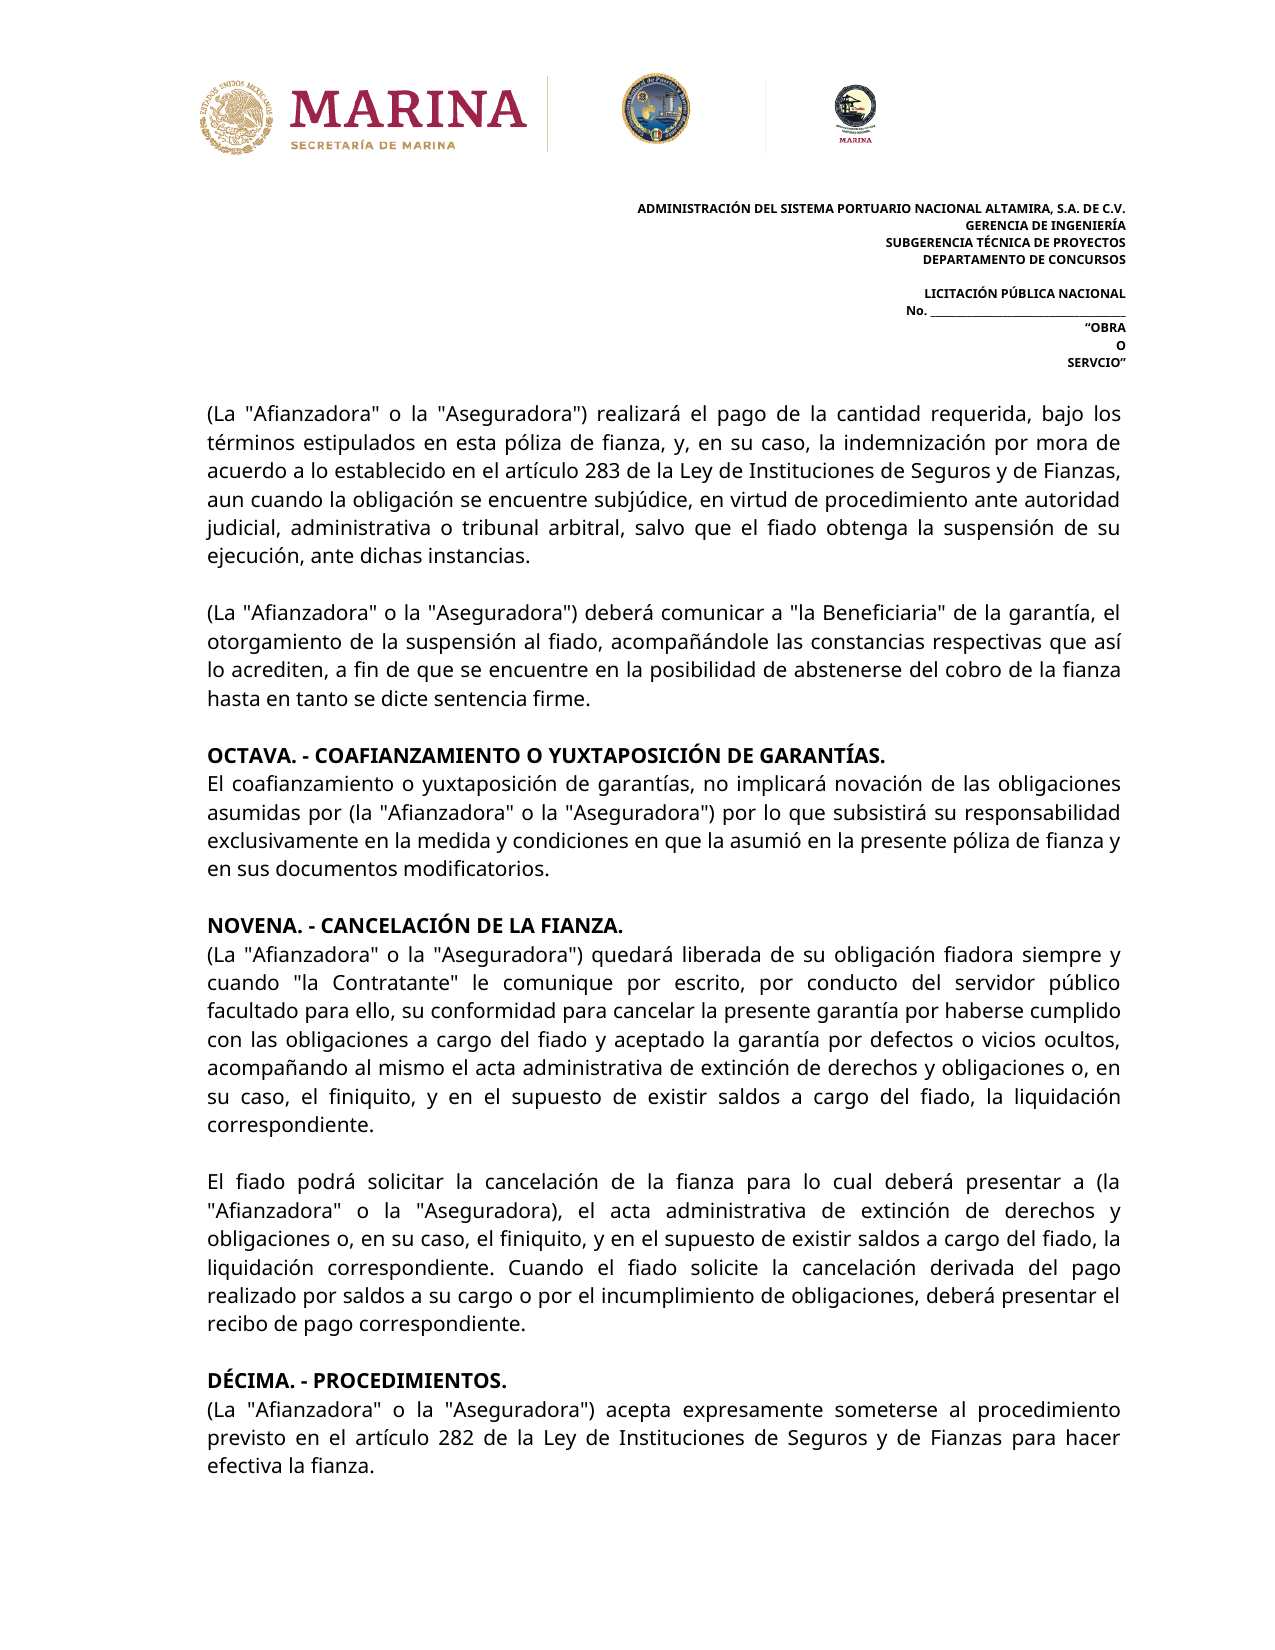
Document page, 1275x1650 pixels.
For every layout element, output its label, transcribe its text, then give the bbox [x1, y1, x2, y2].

text OCTAVA. - COAFIANZAMIENTO O YUXTAPOSICIÓN DE GARANTÍAS. [207, 741, 1122, 769]
text El coafianzamiento o yuxtaposición de garantías, no implicará novación de las obligaciones asumidas por (la "Afianzadora" o la "Aseguradora") por lo que subsistirá su responsabilidad exclusivamente en la medida y condiciones en que la asumió en la presente póliza de fianza y en sus documentos modificatorios. [207, 769, 1122, 883]
text El fiado podrá solicitar la cancelación de la fianza para lo cual deberá presentar a (la "Afianzadora" o la "Aseguradora), el acta administrativa de extinción de derechos y obligaciones o, en su caso, el finiquito, y en el supuesto de existir saldos a cargo del fiado, la liquidación correspondiente. Cuando el fiado solicite la cancelación derivada del pago realizado por saldos a su cargo o por el incumplimiento de obligaciones, deberá presentar el recibo de pago correspondiente. [207, 1167, 1122, 1338]
text (La "Afianzadora" o la "Aseguradora") realizará el pago de la cantidad requerida, bajo los términos estipulados en esta póliza de fianza, y, en su caso, la indemnización por mora de acuerdo a lo establecido en el artículo 283 de la Ley de Instituciones de Seguros y de Fianzas, aun cuando la obligación se encuentre subjúdice, en virtud de procedimiento ante autoridad judicial, administrativa o tribunal arbitral, salvo que el fiado obtenga la suspensión de su ejecución, ante dichas instancias. [207, 399, 1122, 570]
picture [199, 73, 876, 155]
text (La "Afianzadora" o la "Aseguradora") acepta expresamente someterse al procedimiento previsto en el artículo 282 de la Ley de Instituciones de Seguros y de Fianzas para hacer efectiva la fianza. [207, 1395, 1122, 1480]
text (La "Afianzadora" o la "Aseguradora") deberá comunicar a "la Beneficiaria" de la garantía, el otorgamiento de la suspensión al fiado, acompañándole las constancias respectivas que así lo acrediten, a fin de que se encuentre en la posibilidad de abstenerse del cobro de la fianza hasta en tanto se dicte sentencia firme. [207, 598, 1122, 712]
text NOVENA. - CANCELACIÓN DE LA FIANZA. [207, 911, 1122, 940]
text DÉCIMA. - PROCEDIMIENTOS. [207, 1366, 1122, 1395]
text (La "Afianzadora" o la "Aseguradora") quedará liberada de su obligación fiadora siempre y cuando "la Contratante" le comunique por escrito, por conducto del servidor público facultado para ello, su conformidad para cancelar la presente garantía por haberse cumplido con las obligaciones a cargo del fiado y aceptado la garantía por defectos o vicios ocultos, acompañando al mismo el acta administrativa de extinción de derechos y obligaciones o, en su caso, el finiquito, y en el supuesto de existir saldos a cargo del fiado, la liquidación correspondiente. [207, 940, 1122, 1139]
